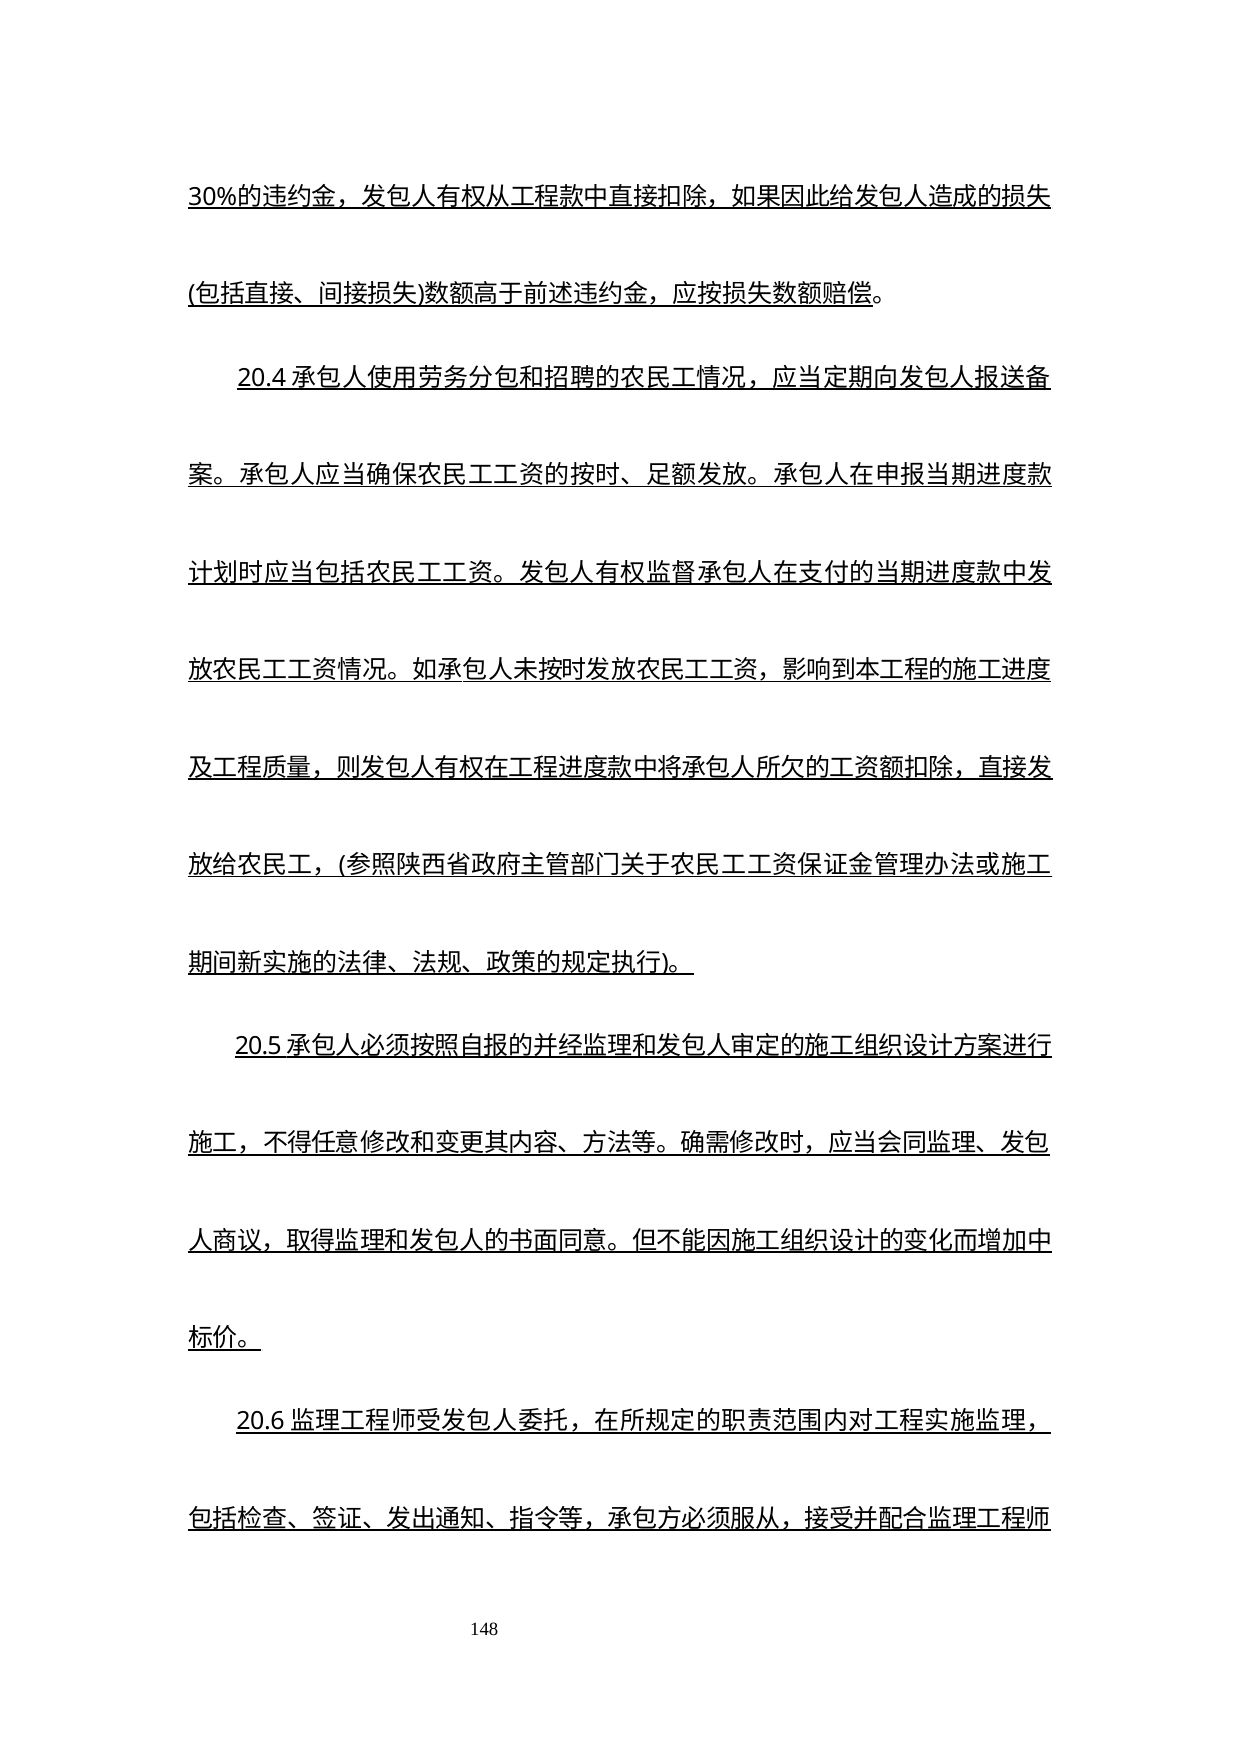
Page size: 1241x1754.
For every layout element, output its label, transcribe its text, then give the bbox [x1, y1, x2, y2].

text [188, 162, 1052, 207]
text 20.4承包人使用劳务分包和招聘的农民工情况，应当定期向发包人报送备案。承包人应当确保农民工工资的按时、足额发放。承包人在申报当期进度款计划时应当包括农民工工资。发包人有权监督承包人在支付的当期进度款中发放农民工工资情况。如承包人未按时发放农民工工资，影响到本工程的施工进度及工程质量，则发包人有权在工程进度款中将承包人所欠的工资额扣除，直接发放给农民工，(参照陕西省政府主管部门关于农民工工资保证金管理办法或施工期间新实施的法律、法规、政策的规定执行)。 [188, 343, 1052, 486]
text 20.4承包人使用劳务分包和招聘的农民工情况，应当定期向发包人报送备案。承包人应当确保农民工工资的按时、足额发放。承包人在申报当期进度款计划时应当包括农民工工资。发包人有权监督承包人在支付的当期进度款中发放农民工工资情况。如承包人未按时发放农民工工资，影响到本工程的施工进度及工程质量，则发包人有权在工程进度款中将承包人所欠的工资额扣除，直接发放给农民工，(参照陕西省政府主管部门关于农民工工资保证金管理办法或施工期间新实施的法律、法规、政策的规定执行)。 [188, 487, 1052, 583]
text 20.5承包人必须按照自报的并经监理和发包人审定的施工组织设计方案进行施工，不得任意修改和变更其内容、方法等。确需修改时，应当会同监理、发包人商议，取得监理和发包人的书面同意。但不能因施工组织设计的变化而增加中标价。 [188, 1253, 1052, 1368]
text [188, 1386, 1052, 1549]
text 20.5承包人必须按照自报的并经监理和发包人审定的施工组织设计方案进行施工，不得任意修改和变更其内容、方法等。确需修改时，应当会同监理、发包人商议，取得监理和发包人的书面同意。但不能因施工组织设计的变化而增加中标价。 [188, 1011, 1052, 1251]
text 20.4承包人使用劳务分包和招聘的农民工情况，应当定期向发包人报送备案。承包人应当确保农民工工资的按时、足额发放。承包人在申报当期进度款计划时应当包括农民工工资。发包人有权监督承包人在支付的当期进度款中发放农民工工资情况。如承包人未按时发放农民工工资，影响到本工程的施工进度及工程质量，则发包人有权在工程进度款中将承包人所欠的工资额扣除，直接发放给农民工，(参照陕西省政府主管部门关于农民工工资保证金管理办法或施工期间新实施的法律、法规、政策的规定执行)。 [188, 780, 1052, 876]
text 20.4承包人使用劳务分包和招聘的农民工情况，应当定期向发包人报送备案。承包人应当确保农民工工资的按时、足额发放。承包人在申报当期进度款计划时应当包括农民工工资。发包人有权监督承包人在支付的当期进度款中发放农民工工资情况。如承包人未按时发放农民工工资，影响到本工程的施工进度及工程质量，则发包人有权在工程进度款中将承包人所欠的工资额扣除，直接发放给农民工，(参照陕西省政府主管部门关于农民工工资保证金管理办法或施工期间新实施的法律、法规、政策的规定执行)。 [188, 877, 1052, 993]
text 20.4承包人使用劳务分包和招聘的农民工情况，应当定期向发包人报送备案。承包人应当确保农民工工资的按时、足额发放。承包人在申报当期进度款计划时应当包括农民工工资。发包人有权监督承包人在支付的当期进度款中发放农民工工资情况。如承包人未按时发放农民工工资，影响到本工程的施工进度及工程质量，则发包人有权在工程进度款中将承包人所欠的工资额扣除，直接发放给农民工，(参照陕西省政府主管部门关于农民工工资保证金管理办法或施工期间新实施的法律、法规、政策的规定执行)。 [188, 585, 1052, 778]
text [188, 208, 1052, 324]
